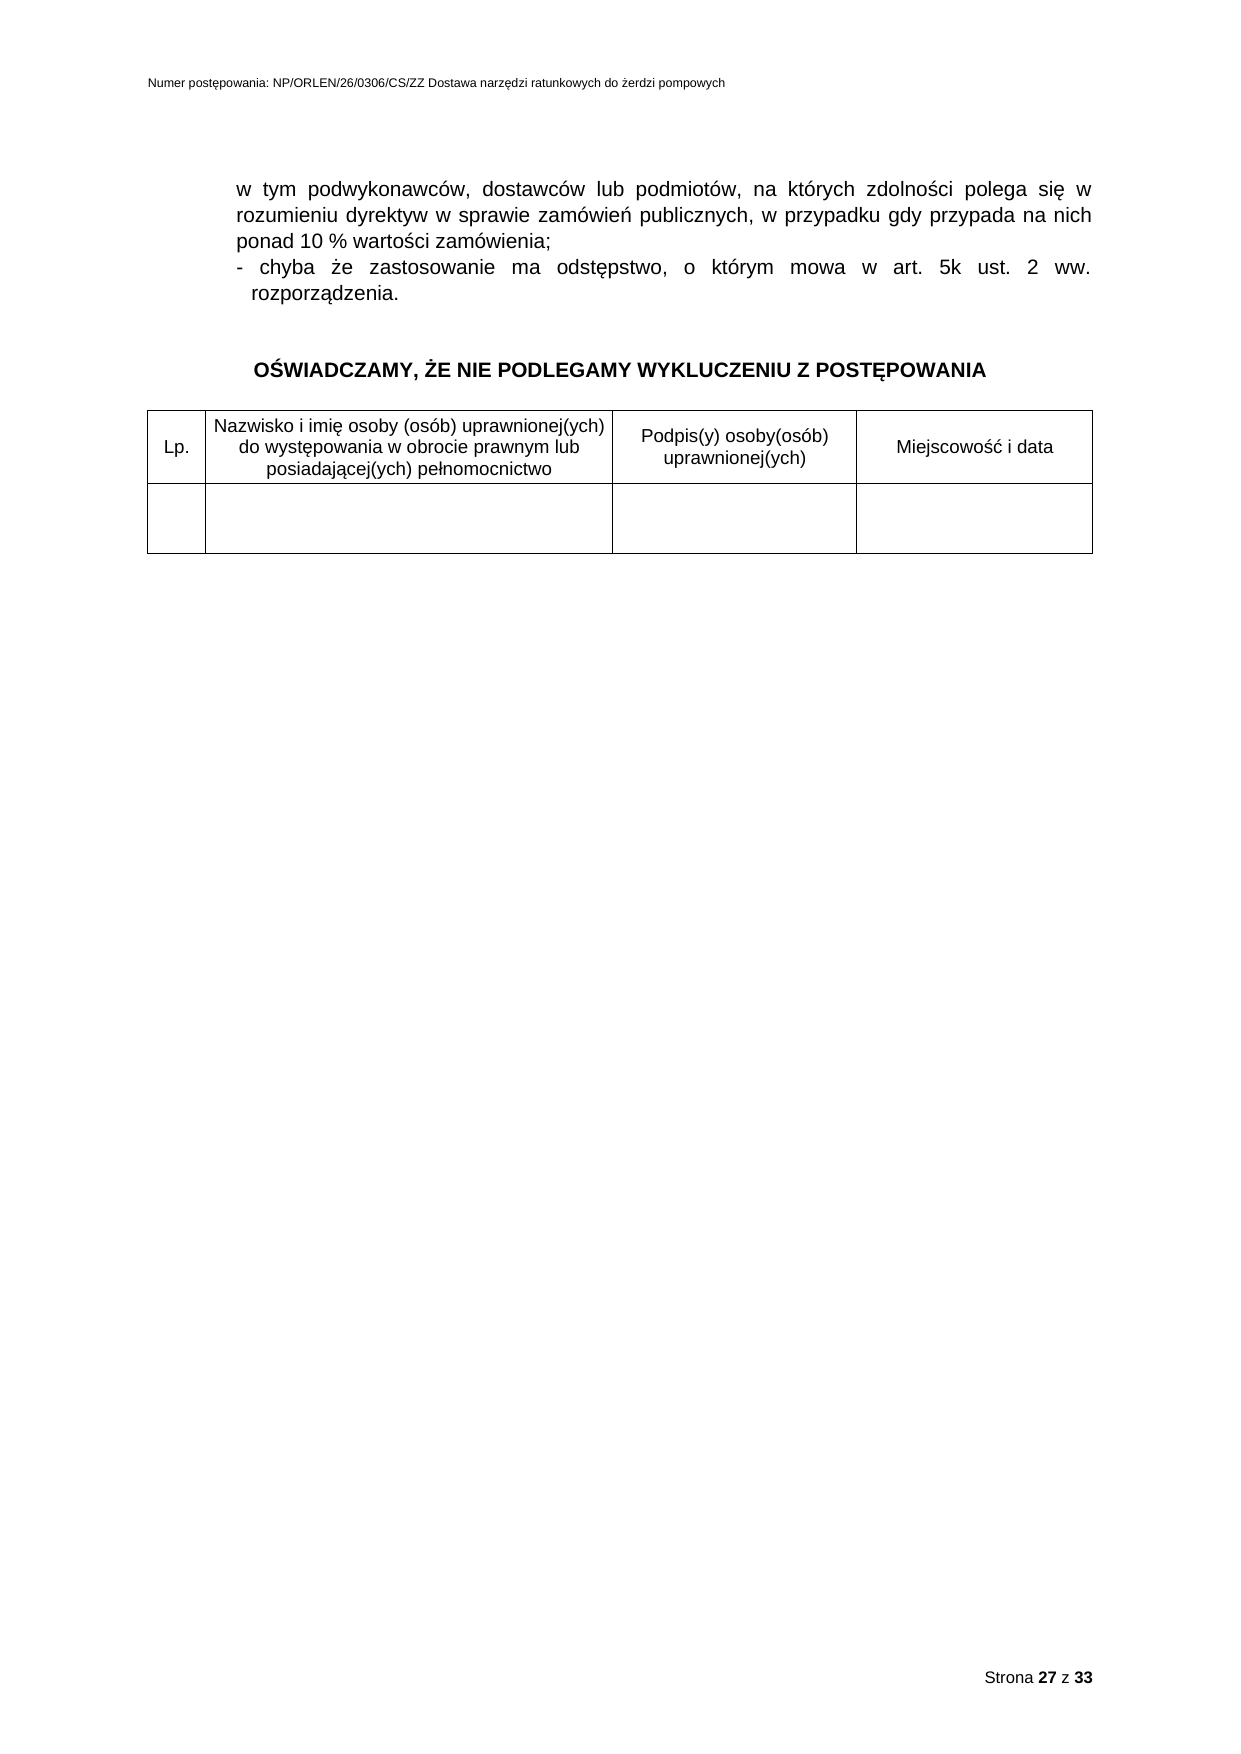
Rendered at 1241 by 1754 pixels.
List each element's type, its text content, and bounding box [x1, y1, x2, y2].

list - chyba że zastosowanie ma odstępstwo, o którym mowa w art. 5k ust. 2 ww. rozporządzenia. [236, 255, 1093, 304]
text OŚWIADCZAMY, ŻE NIE PODLEGAMY WYKLUCZENIU Z POSTĘPOWANIA [148, 358, 1093, 382]
table_header Miejscowość i data [857, 411, 1092, 483]
table_header Lp. [148, 411, 205, 483]
table_header Nazwisko i imię osoby (osób) uprawnionej(ych) do występowania w obrocie prawnym lub posiadającej(ych) pełnomocnictwo [206, 411, 612, 483]
table_cell [857, 484, 1092, 553]
list w tym podwykonawców, dostawców lub podmiotów, na których zdolności polega się w rozumieniu dyrektyw w sprawie zamówień publicznych, w przypadku gdy przypada na nich ponad 10 % wartości zamówienia; [236, 177, 1093, 253]
table_cell [613, 484, 856, 553]
table_header Podpis(y) osoby(osób) uprawnionej(ych) [613, 411, 856, 483]
table_cell [206, 484, 612, 553]
table_cell [148, 484, 205, 553]
